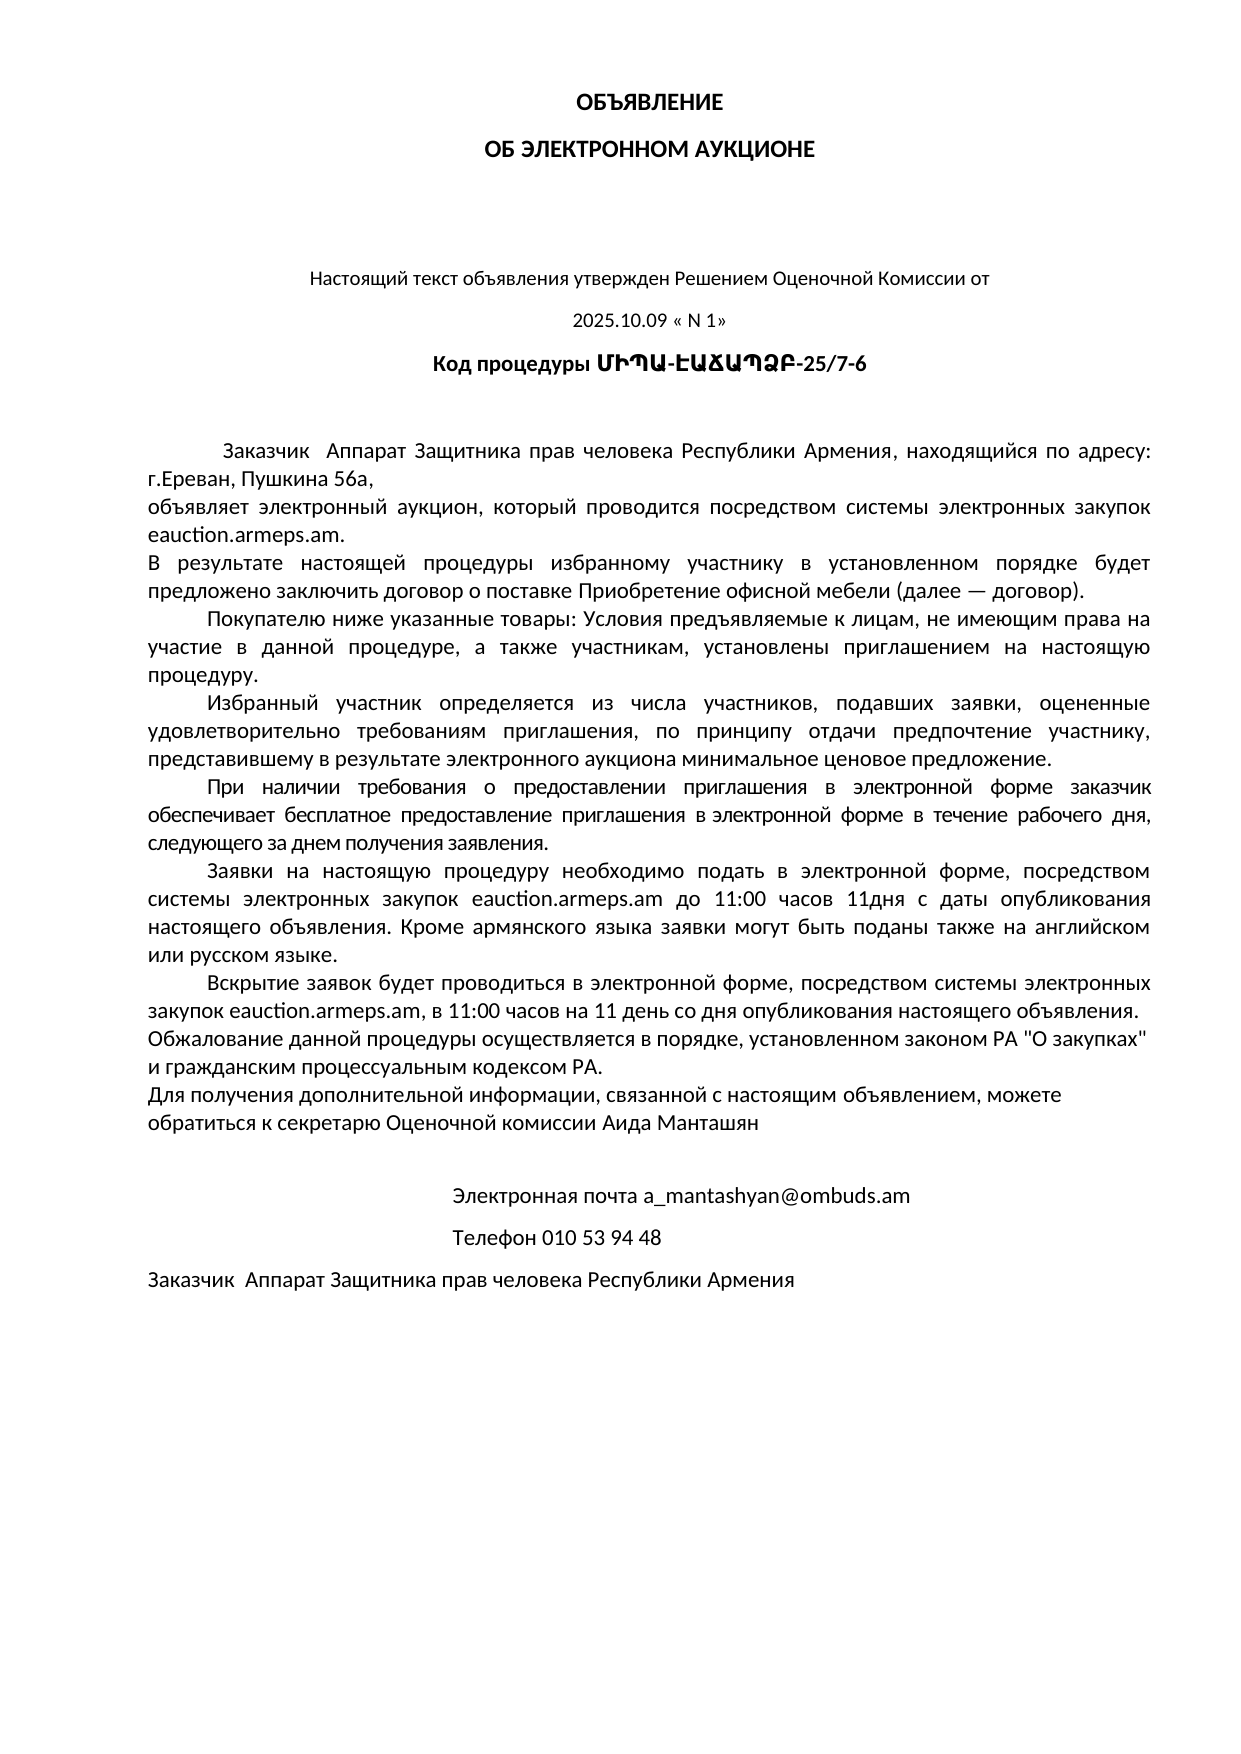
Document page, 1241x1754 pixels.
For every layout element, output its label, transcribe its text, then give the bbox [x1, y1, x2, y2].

text объявляет электронный аукцион, который проводится посредством системы электронных закупок eauction.armeps.am. [148, 492, 1152, 548]
text Избранный участник определяется из числа участников, подавших заявки, оцененные удовлетворительно требованиям приглашения, по принципу отдачи предпочтение участнику, представившему в результате электронного аукциона минимальное ценовое предложение. [148, 688, 1152, 772]
text Настоящий текст объявления утвержден Решением Оценочной Комиссии от [148, 265, 1152, 290]
text ОБ ЭЛЕКТРОННОМ АУКЦИОНЕ [148, 134, 1152, 164]
text Заявки на настоящую процедуру необходимо подать в электронной форме, посредством системы электронных закупок eauction.armeps.am до 11:00 часов 11дня с даты опубликования настоящего объявления. Кроме армянского языка заявки могут быть поданы также на английском или русском языке. [148, 856, 1152, 968]
text В результате настоящей процедуры избранному участнику в установленном порядке будет предложено заключить договор о поставке Приобретение офисной мебели (далее — договор). [148, 548, 1152, 604]
text 2025.10.09 « N 1» [148, 307, 1152, 332]
text Покупателю ниже указанные товары: Условия предъявляемые к лицам, не имеющим права на участие в данной процедуре, а также участникам, установлены приглашением на настоящую процедуру. [148, 604, 1152, 688]
text Заказчик Аппарат Защитника прав человека Республики Армения, находящийся по адресу: г.Ереван, Пушкина 56а, [148, 436, 1152, 492]
text Код процедуры ՄԻՊԱ-ԷԱՃԱՊՁԲ-25/7-6 [148, 349, 1152, 377]
text Для получения дополнительной информации, связанной с настоящим объявлением, можете обратиться к секретарю Оценочной комиссии Аида Манташян [148, 1080, 1152, 1136]
text ОБЪЯВЛЕНИЕ [148, 86, 1152, 117]
text Вскрытие заявок будет проводиться в электронной форме, посредством системы электронных закупок eauction.armeps.am, в 11:00 часов на 11 день со дня опубликования настоящего объявления. [148, 968, 1152, 1024]
text Заказчик Аппарат Защитника прав человека Республики Армения [148, 1265, 1152, 1293]
text При наличии требования о предоставлении приглашения в электронной форме заказчик обеспечивает бесплатное предоставление приглашения в электронной форме в течение рабочего дня, следующего за днем получения заявления. [148, 772, 1152, 856]
text Обжалование данной процедуры осуществляется в порядке, установленном законом РА "О закупках" и гражданским процессуальным кодексом РА. [148, 1024, 1152, 1080]
text Телефон 010 53 94 48 [148, 1223, 1152, 1251]
text Электронная почта a_mantashyan@ombuds.am [148, 1181, 1152, 1209]
